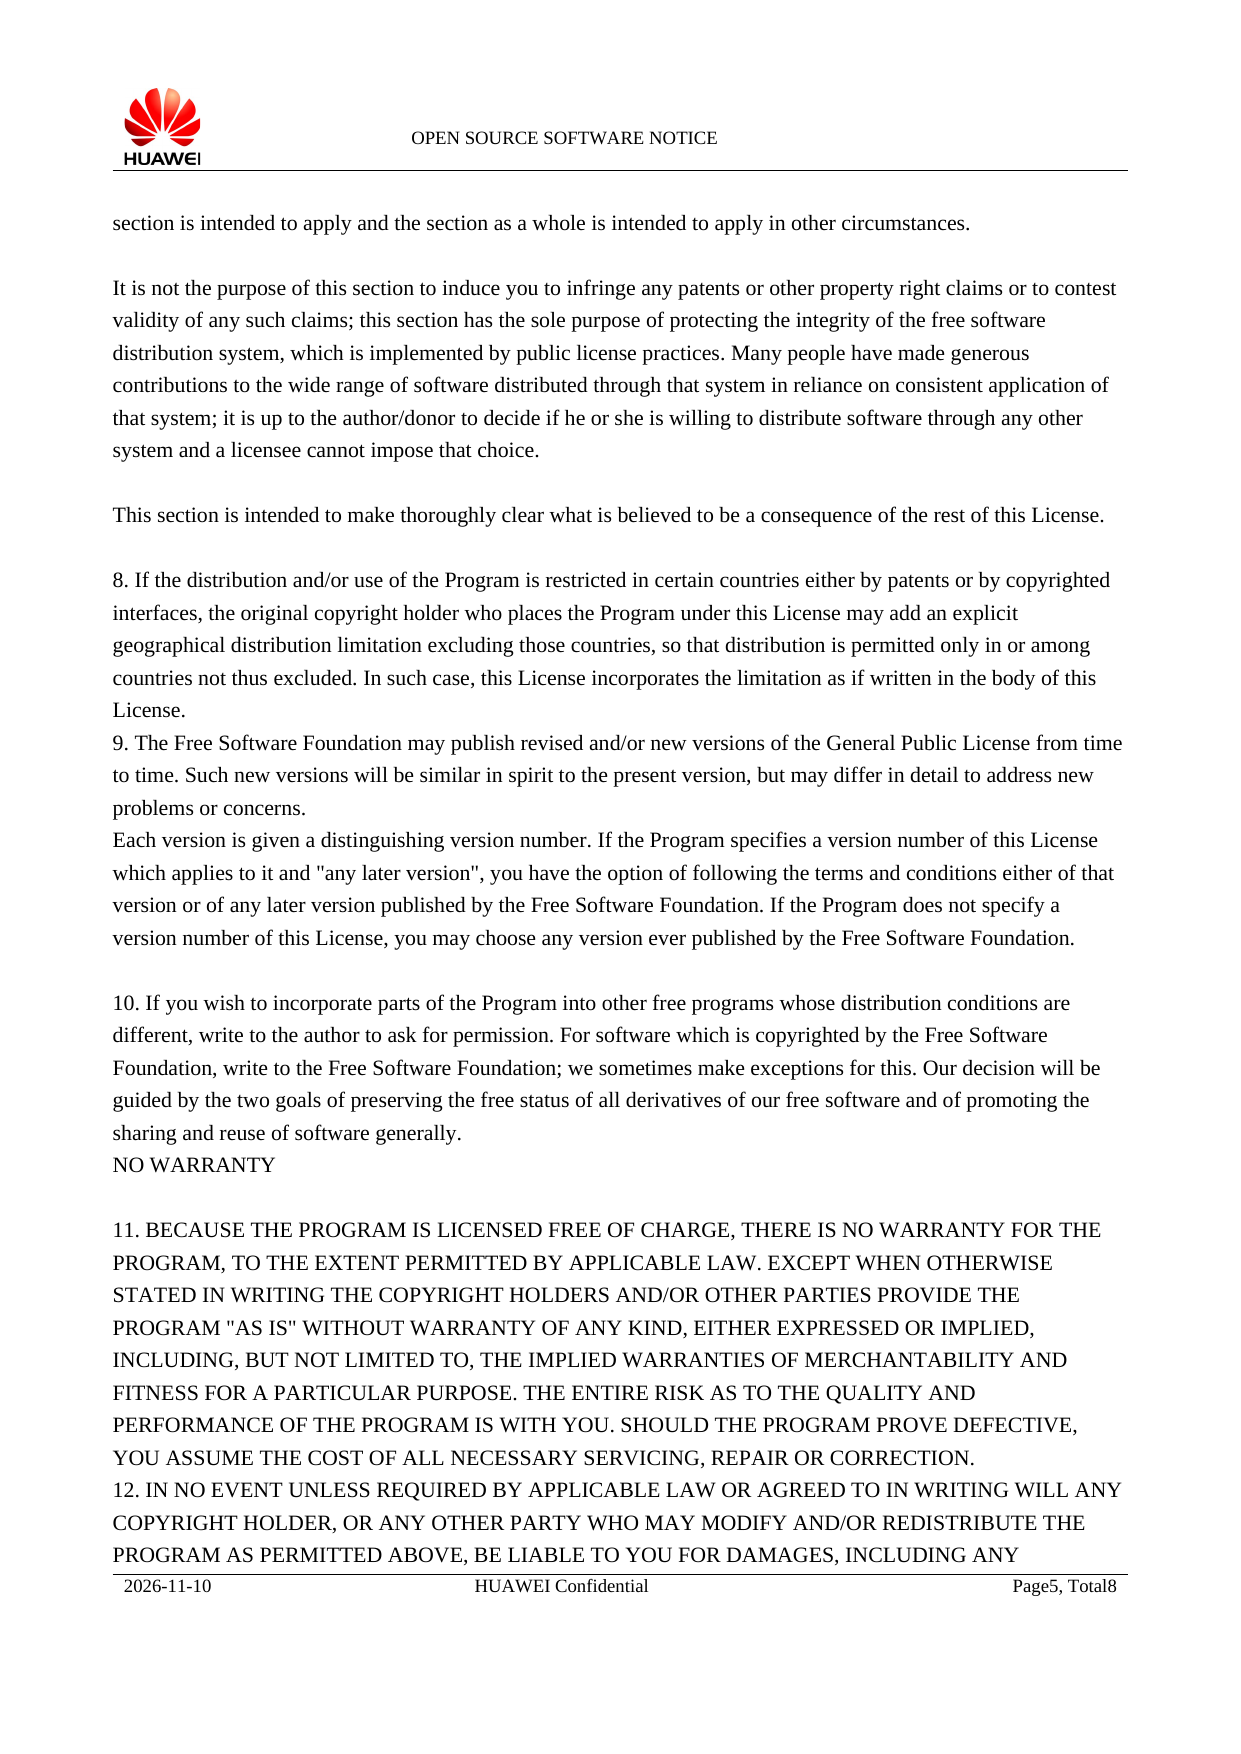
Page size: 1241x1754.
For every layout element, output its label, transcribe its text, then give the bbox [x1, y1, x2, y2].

picture [124, 88, 201, 165]
